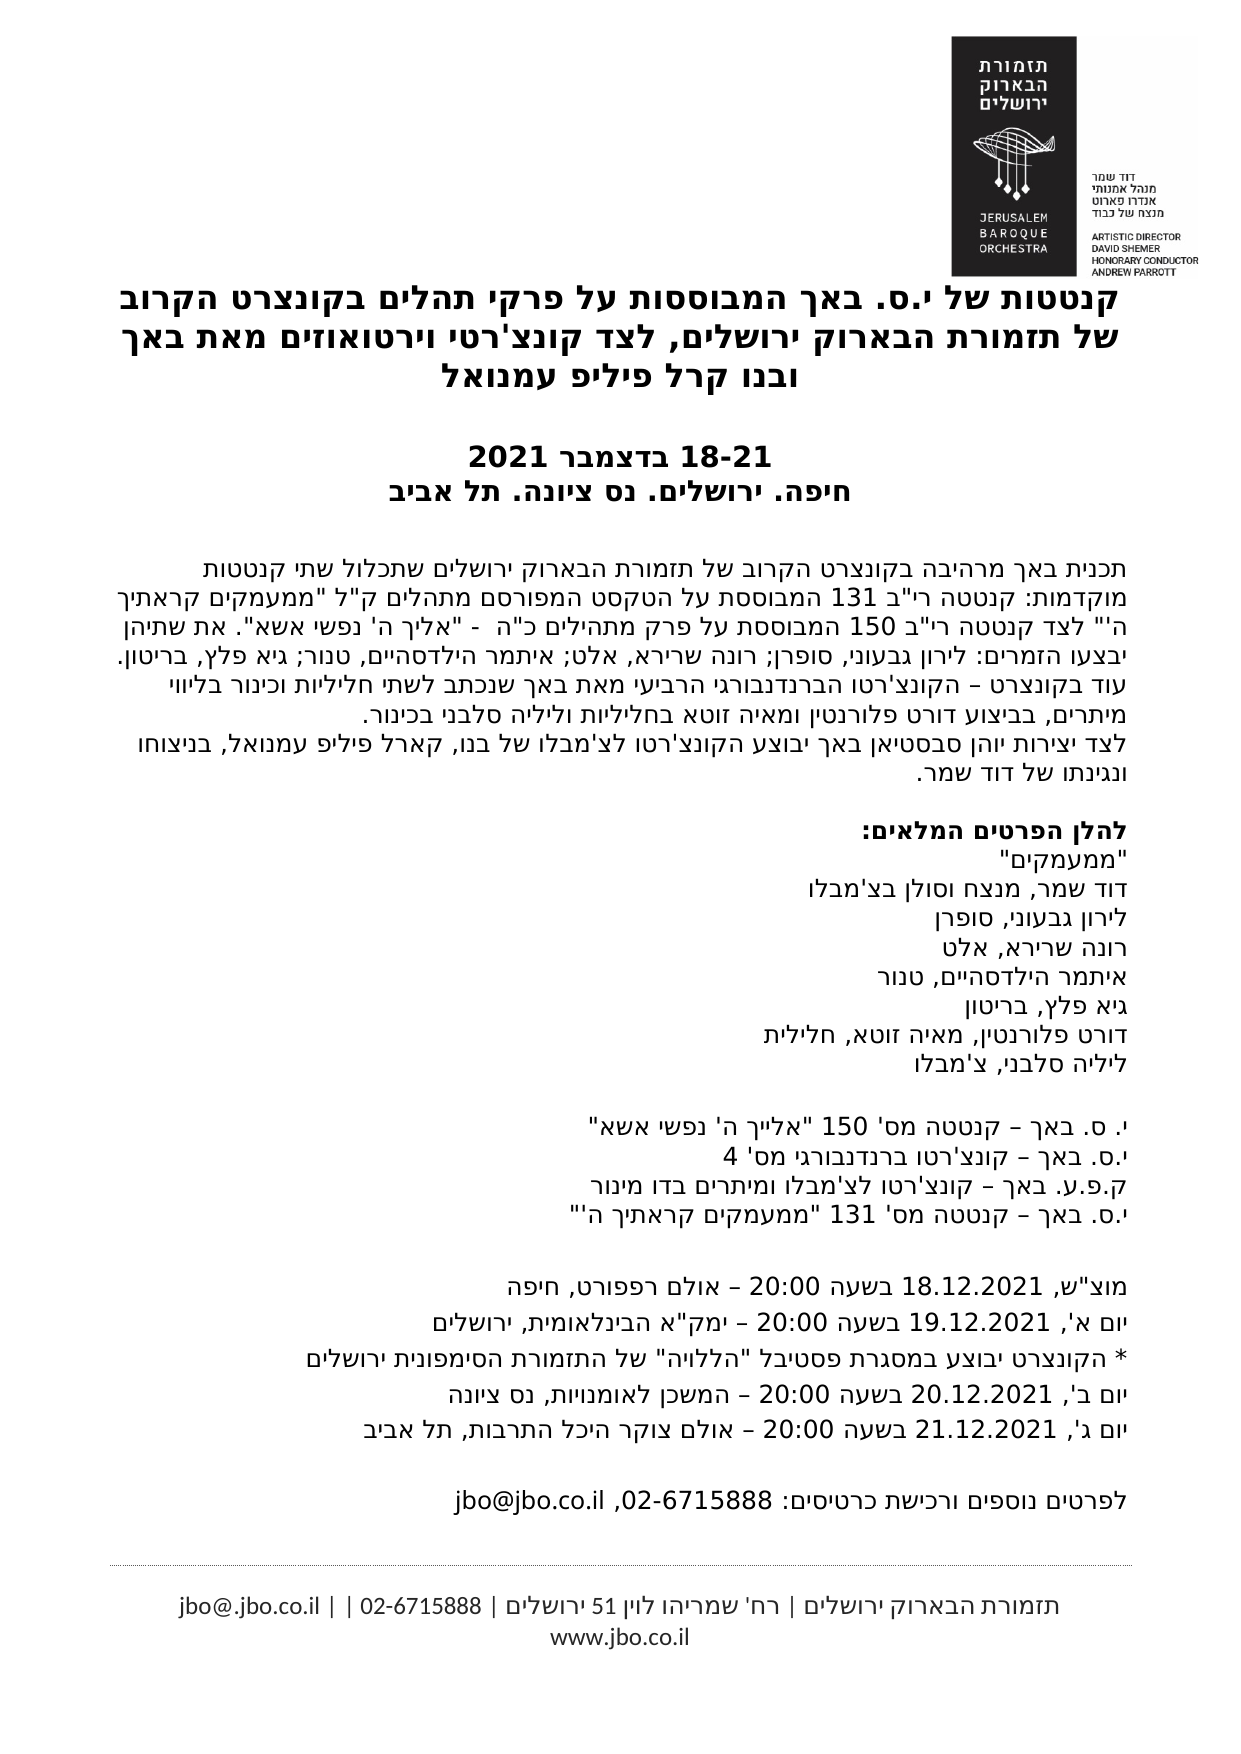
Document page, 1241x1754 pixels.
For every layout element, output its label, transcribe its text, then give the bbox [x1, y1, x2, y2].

text יום ב', 20.12.2021 בשעה 20:00 – המשכן לאומנויות, נס ציונה [112, 1373, 1128, 1409]
text לירון גבעוני, סופרן [112, 903, 1128, 933]
text מוצ"ש, 18.12.2021 בשעה 20:00 – אולם רפפורט, חיפה [112, 1265, 1128, 1301]
text * הקונצרט יבוצע במסגרת פסטיבל "הללויה" של התזמורת הסימפונית ירושלים [112, 1337, 1128, 1373]
text דוד שמר, מנצח וסולן בצ'מבלו [112, 874, 1128, 903]
text יום ג', 21.12.2021 בשעה 20:00 – אולם צוקר היכל התרבות, תל אביב [112, 1409, 1128, 1445]
text יום א', 19.12.2021 בשעה 20:00 – ימק"א הבינלאומית, ירושלים [112, 1301, 1128, 1337]
picture [951, 36, 1199, 279]
text י. ס. באך – קנטטה מס' 150 "אלייך ה' נפשי אשא" [112, 1113, 1128, 1142]
text קנטטות של י.ס. באך המבוססות על פרקי תהלים בקונצרט הקרוב של תזמורת הבארוק ירושלים, לצד קונצ'רטי וירטואוזים מאת באך ובנו קרל פיליפ עמנואל [112, 103, 1128, 395]
text חיפה. ירושלים. נס ציונה. תל אביב [112, 474, 1128, 508]
text להלן הפרטים המלאים: [112, 816, 1128, 845]
text 18-21 בדצמבר 2021 [112, 441, 1128, 474]
text לצד יצירות יוהן סבסטיאן באך יבוצע הקונצ'רטו לצ'מבלו של בנו, קארל פיליפ עמנואל, בניצוחו ונגינתו של דוד שמר. [112, 729, 1128, 787]
text "ממעמקים" [112, 845, 1128, 874]
text דורט פלורנטין, מאיה זוטא, חלילית [112, 1020, 1128, 1049]
text עוד בקונצרט – הקונצ'רטו הברנדנבורגי הרביעי מאת באך שנכתב לשתי חליליות וכינור בליווי מיתרים, בביצוע דורט פלורנטין ומאיה זוטא בחליליות וליליה סלבני בכינור. [112, 671, 1128, 729]
text ליליה סלבני, צ'מבלו [112, 1049, 1128, 1078]
text תכנית באך מרהיבה בקונצרט הקרוב של תזמורת הבארוק ירושלים שתכלול שתי קנטטות מוקדמות: קנטטה רי"ב 131 המבוססת על הטקסט המפורסם מתהלים ק"ל "ממעמקים קראתיך ה'" לצד קנטטה רי"ב 150 המבוססת על פרק מתהילים כ"ה - "אליך ה' נפשי אשא". את שתיהן יבצעו הזמרים: לירון גבעוני, סופרן; רונה שרירא, אלט; איתמר הילדסהיים, טנור; גיא פלץ, בריטון. [112, 554, 1128, 671]
text י.ס. באך – קונצ'רטו ברנדנבורגי מס' 4 ק.פ.ע. באך – קונצ'רטו לצ'מבלו ומיתרים בדו מינור י.ס. באך – קנטטה מס' 131 "ממעמקים קראתיך ה'" [112, 1142, 1128, 1229]
text רונה שרירא, אלט איתמר הילדסהיים, טנור גיא פלץ, בריטון [112, 933, 1128, 1020]
text לפרטים נוספים ורכישת כרטיסים: 02-6715888, jbo@jbo.co.il [112, 1481, 1128, 1517]
